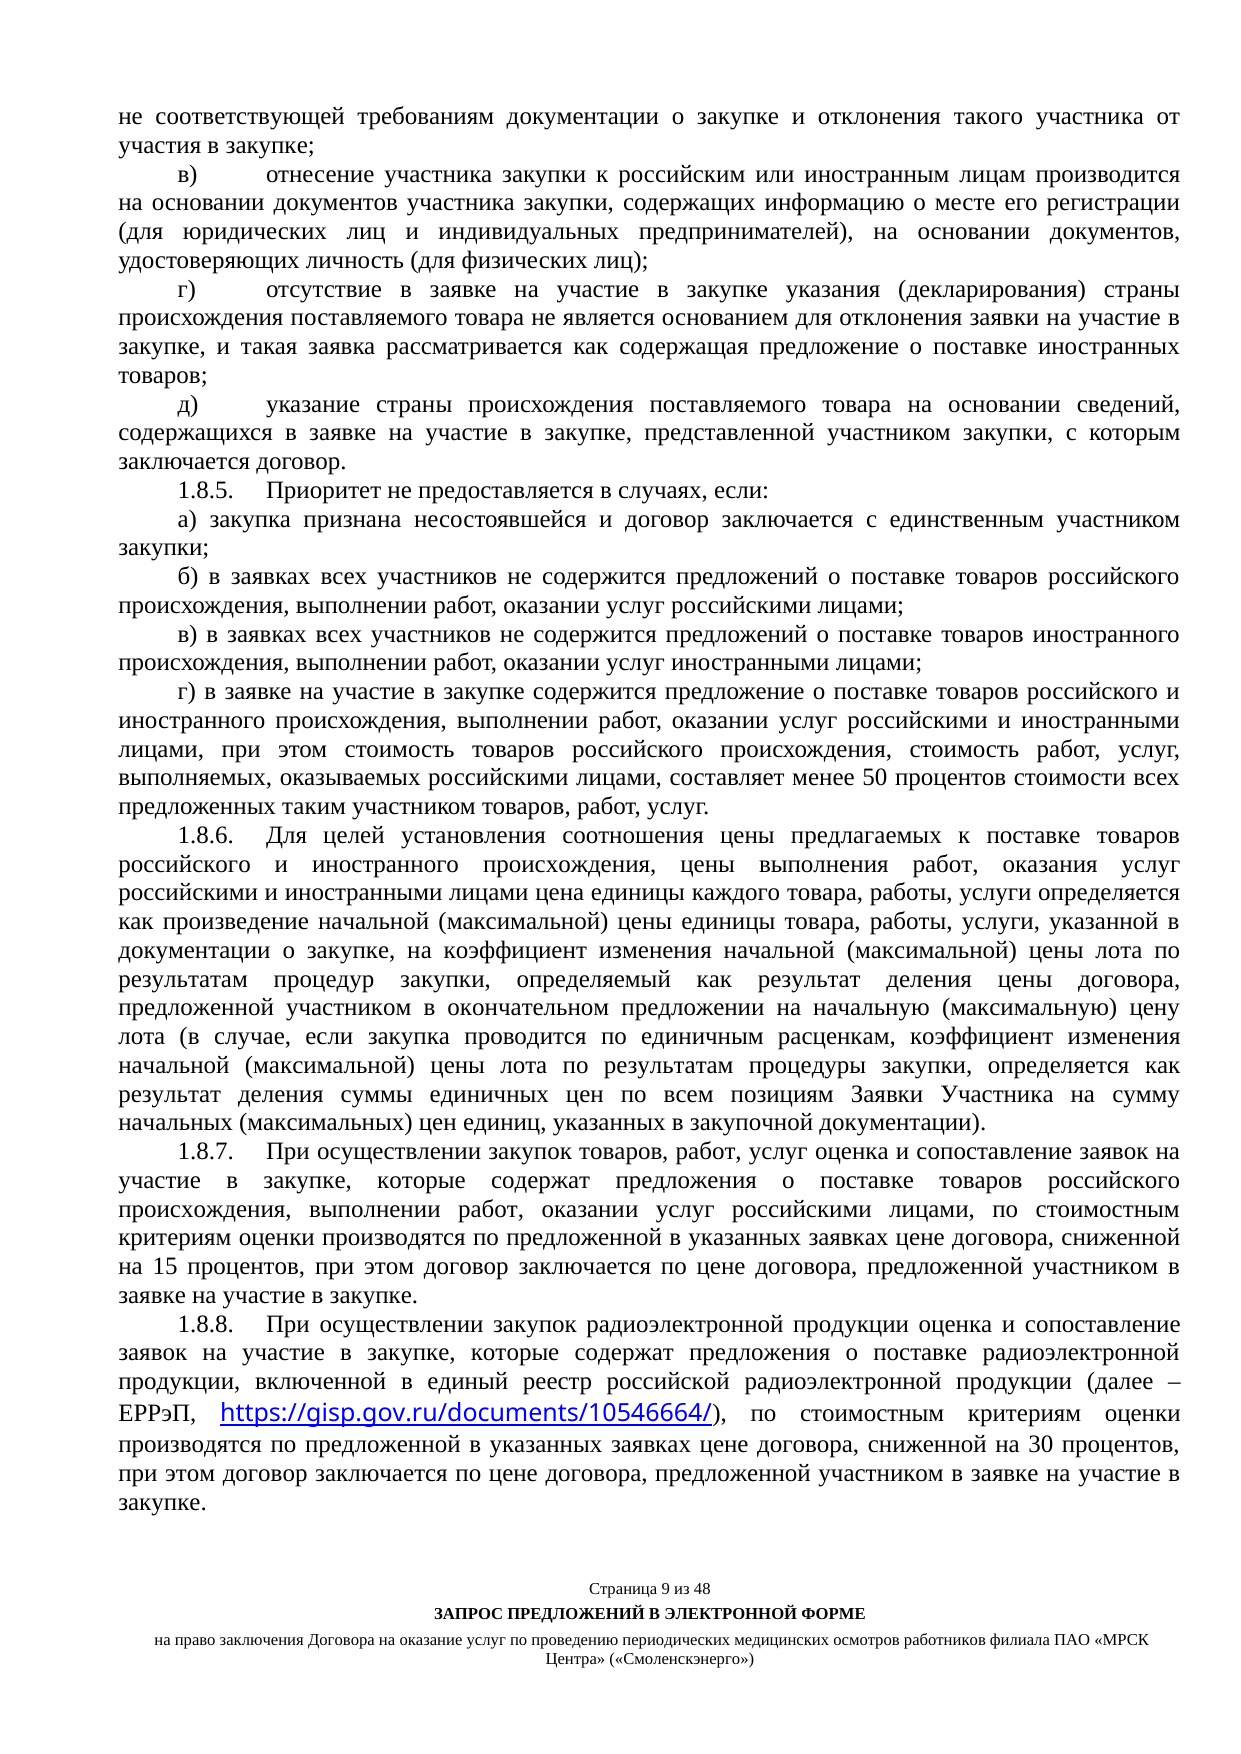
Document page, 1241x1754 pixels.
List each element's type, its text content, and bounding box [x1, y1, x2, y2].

list указание страны происхождения поставляемого товара на основании сведений, содержащихся в заявке на участие в закупке, представленной участником закупки, с которым заключается договор. [118, 389, 1181, 475]
list б) в заявках всех участников не содержится предложений о поставке товаров российского происхождения, выполнении работ, оказании услуг российскими лицами; [118, 561, 1181, 619]
list а) закупка признана несостоявшейся и договор заключается с единственным участником закупки; [118, 504, 1181, 561]
subtitle Приоритет не предоставляется в случаях, если: [118, 475, 1181, 504]
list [118, 101, 1181, 159]
list отсутствие в заявке на участие в закупке указания (декларирования) страны происхождения поставляемого товара не является основанием для отклонения заявки на участие в закупке, и такая заявка рассматривается как содержащая предложение о поставке иностранных товаров; [118, 274, 1181, 389]
list г) в заявке на участие в закупке содержится предложение о поставке товаров российского и иностранного происхождения, выполнении работ, оказании услуг российскими и иностранными лицами, при этом стоимость товаров российского происхождения, стоимость работ, услуг, выполняемых, оказываемых российскими лицами, составляет менее 50 процентов стоимости всех предложенных таким участником товаров, работ, услуг. [118, 676, 1181, 820]
subtitle Для целей установления соотношения цены предлагаемых к поставке товаров российского и иностранного происхождения, цены выполнения работ, оказания услуг российскими и иностранными лицами цена единицы каждого товара, работы, услуги определяется как произведение начальной (максимальной) цены единицы товара, работы, услуги, указанной в документации о закупке, на коэффициент изменения начальной (максимальной) цены лота по результатам процедур закупки, определяемый как результат деления цены договора, предложенной участником в окончательном предложении на начальную (максимальную) цену лота (в случае, если закупка проводится по единичным расценкам, коэффициент изменения начальной (максимальной) цены лота по результатам процедуры закупки, определяется как результат деления суммы единичных цен по всем позициям Заявки Участника на сумму начальных (максимальных) цен единиц, указанных в закупочной документации). [118, 820, 1181, 1136]
subtitle При осуществлении закупок радиоэлектронной продукции оценка и сопоставление заявок на участие в закупке, которые содержат предложения о поставке радиоэлектронной продукции, включенной в единый реестр российской радиоэлектронной продукции (далее – ЕРРэП, https://gisp.gov.ru/documents/10546664/), по стоимостным критериям оценки производятся по предложенной в указанных заявках цене договора, сниженной на 30 процентов, при этом договор заключается по цене договора, предложенной участником в заявке на участие в закупке. [118, 1309, 1181, 1515]
list отнесение участника закупки к российским или иностранным лицам производится на основании документов участника закупки, содержащих информацию о месте его регистрации (для юридических лиц и индивидуальных предпринимателей), на основании документов, удостоверяющих личность (для физических лиц); [118, 159, 1181, 274]
list в) в заявках всех участников не содержится предложений о поставке товаров иностранного происхождения, выполнении работ, оказании услуг иностранными лицами; [118, 619, 1181, 676]
subtitle При осуществлении закупок товаров, работ, услуг оценка и сопоставление заявок на участие в закупке, которые содержат предложения о поставке товаров российского происхождения, выполнении работ, оказании услуг российскими лицами, по стоимостным критериям оценки производятся по предложенной в указанных заявках цене договора, сниженной на 15 процентов, при этом договор заключается по цене договора, предложенной участником в заявке на участие в закупке. [118, 1136, 1181, 1309]
